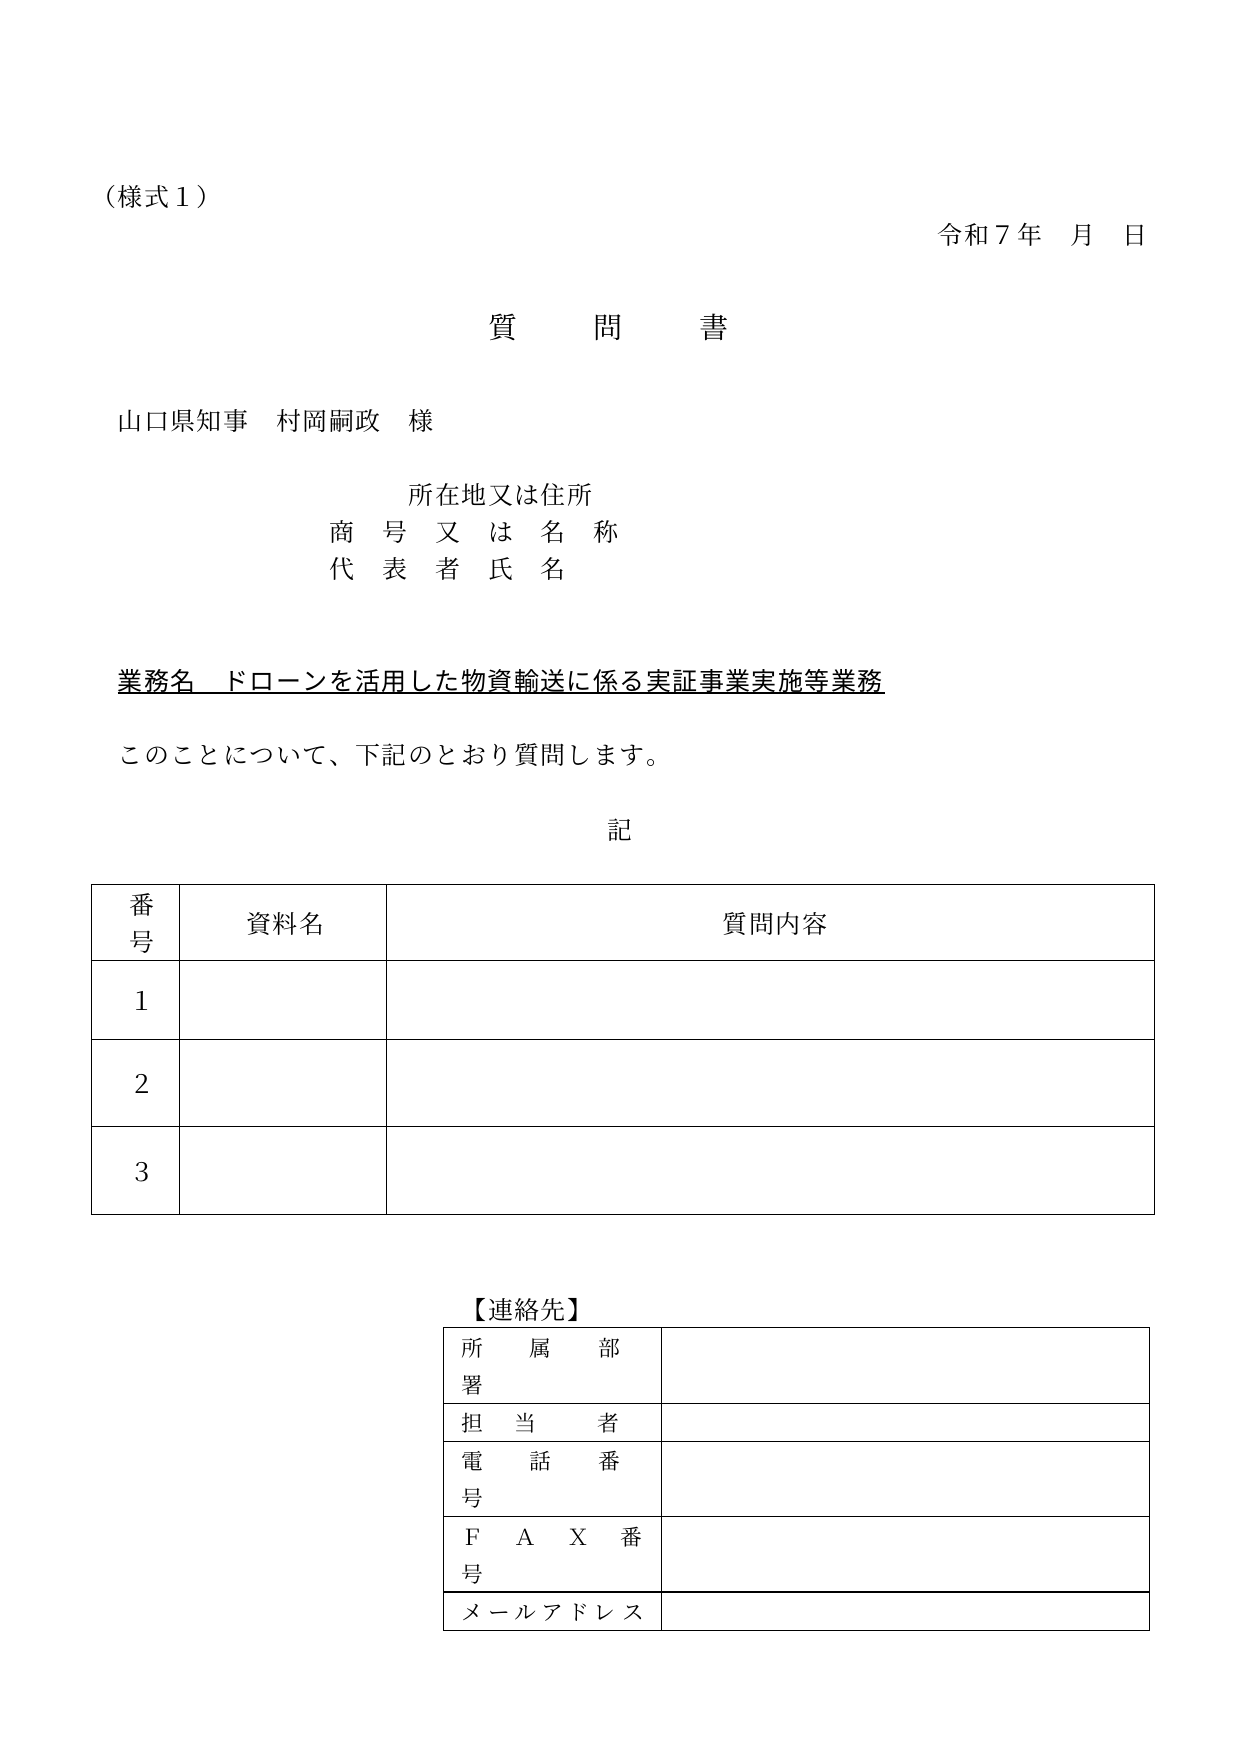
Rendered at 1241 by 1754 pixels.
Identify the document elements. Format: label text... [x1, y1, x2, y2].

text 商号又は名称 [91, 512, 1149, 549]
table_header 番号 [92, 885, 179, 959]
text 代表者氏名 [91, 549, 1149, 587]
text 所在地又は住所 [91, 475, 1149, 512]
table_cell ３ [92, 1127, 179, 1214]
table_cell [387, 1127, 1154, 1214]
table_cell [180, 961, 386, 1039]
table_cell [180, 1040, 386, 1126]
table_header [662, 1328, 1149, 1402]
table_cell ＦＡＸ番号 [444, 1517, 661, 1591]
text 【連絡先】 [91, 1290, 1149, 1327]
table_cell [387, 961, 1154, 1039]
text 業務名 ドローンを活用した物資輸送に係る実証事業実施等業務 [91, 661, 1149, 698]
table_cell １ [92, 961, 179, 1039]
table_header 所属部署 [444, 1328, 661, 1402]
table_cell [662, 1442, 1149, 1516]
table_cell [387, 1040, 1154, 1126]
text 記 [91, 810, 1149, 847]
text 質 問 書 [91, 289, 1149, 363]
text 山口県知事 村岡嗣政 様 [91, 401, 1149, 438]
table_cell [662, 1404, 1149, 1441]
table_cell 担当者 [444, 1404, 661, 1441]
table_cell [662, 1593, 1149, 1630]
table_cell 電話番号 [444, 1442, 661, 1516]
text このことについて、下記のとおり質問します。 [91, 735, 1149, 772]
table_header 資料名 [180, 885, 386, 959]
table_header 質問内容 [387, 885, 1154, 959]
table_cell [662, 1517, 1149, 1591]
text （様式１） [91, 177, 1149, 215]
table_cell [180, 1127, 386, 1214]
table_cell メールアドレス [444, 1593, 661, 1630]
table_cell ２ [92, 1040, 179, 1126]
text 令和７年 月 日 [91, 215, 1149, 252]
